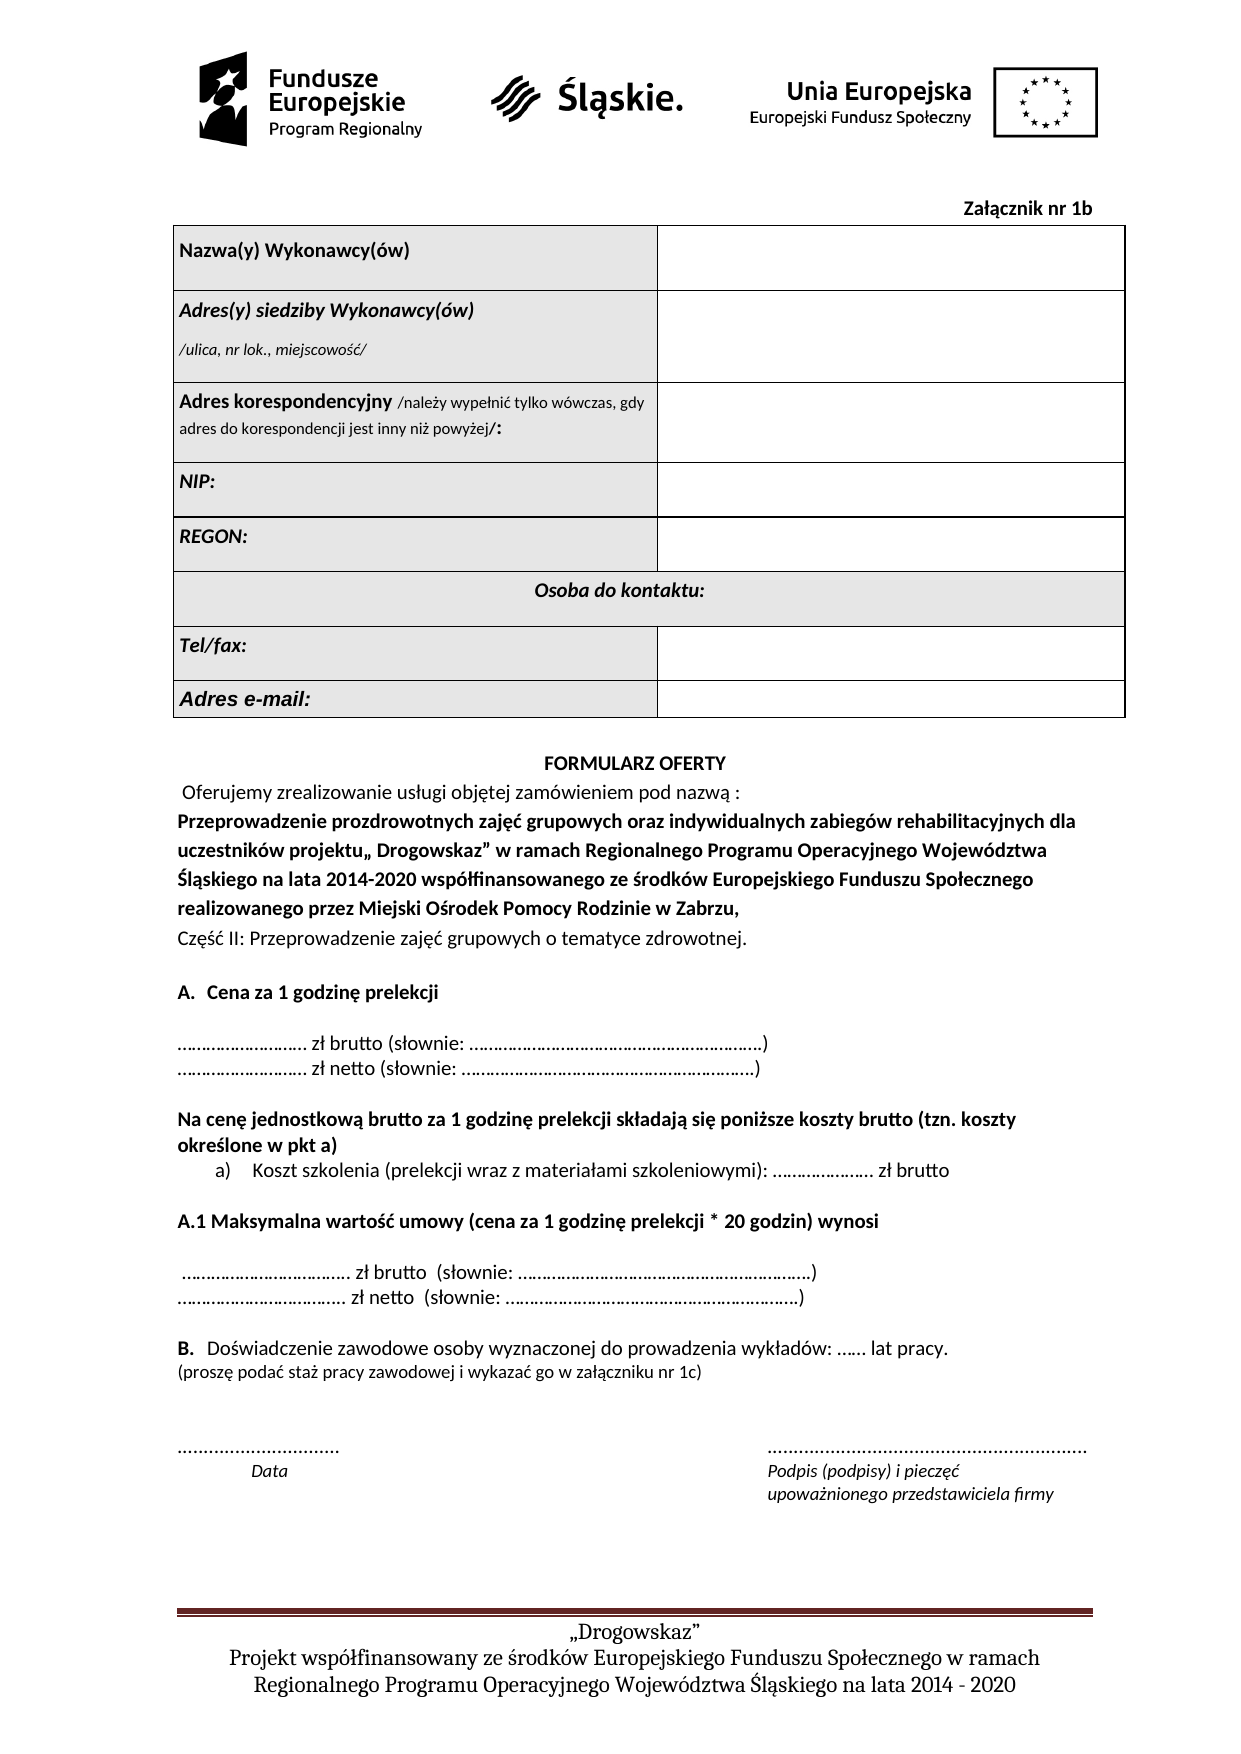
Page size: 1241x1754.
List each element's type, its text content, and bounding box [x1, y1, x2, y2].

table_cell Osoba do kontaktu: [174, 572, 1124, 626]
text Na cenę jednostkową brutto za 1 godzinę prelekcji składają się poniższe koszty brutto (tzn. koszty określone w pkt a) [177, 1106, 1093, 1157]
text ............................... ............................................................. [177, 1433, 1093, 1459]
table_header Nazwa(y) Wykonawcy(ów) [174, 226, 657, 290]
table_cell Tel/fax: [174, 627, 657, 680]
table_cell Adres(y) siedziby Wykonawcy(ów) /ulica, nr lok., miejscowość/ [174, 291, 657, 382]
text …………………………….. zł netto (słownie: …………………………………………………….) [177, 1284, 1093, 1310]
text Data Podpis (podpisy) i pieczęć upoważnionego przedstawiciela firmy [177, 1459, 1093, 1505]
table_cell REGON: [174, 518, 657, 571]
table_header [658, 226, 1124, 290]
table_cell [658, 518, 1124, 571]
text Oferujemy zrealizowanie usługi objętej zamówieniem pod nazwą : [177, 779, 1093, 804]
table_cell NIP: [174, 463, 657, 516]
text Załącznik nr 1b [177, 195, 1093, 221]
text Część II: Przeprowadzenie zajęć grupowych o tematyce zdrowotnej. [177, 925, 1093, 950]
text ……………………… zł netto (słownie: …………………………………………………….) [177, 1056, 1093, 1081]
table_cell [658, 383, 1124, 462]
table_cell [658, 463, 1124, 516]
text A.1 Maksymalna wartość umowy (cena za 1 godzinę prelekcji * 20 godzin) wynosi [177, 1208, 1093, 1233]
text (proszę podać staż pracy zawodowej i wykazać go w załączniku nr 1c) [177, 1361, 1093, 1383]
table_cell [658, 627, 1124, 680]
list Doświadczenie zawodowe osoby wyznaczonej do prowadzenia wykładów: …… lat pracy. [177, 1335, 1093, 1361]
text ……………………… zł brutto (słownie: …………………………………………………….) [177, 1030, 1093, 1056]
table_cell Adres e-mail: [174, 681, 657, 717]
table_cell [658, 291, 1124, 382]
table_cell [658, 681, 1124, 717]
text …………………………….. zł brutto (słownie: …………………………………………………….) [177, 1259, 1093, 1284]
list Koszt szkolenia (prelekcji wraz z materiałami szkoleniowymi): ………………… zł brutto [215, 1157, 1093, 1183]
list Cena za 1 godzinę prelekcji [177, 979, 1093, 1005]
text FORMULARZ OFERTY [177, 750, 1093, 775]
table_cell Adres korespondencyjny /należy wypełnić tylko wówczas, gdy adres do korespondencji jest inny niż powyżej/: [174, 383, 657, 462]
picture [177, 29, 1120, 168]
text Przeprowadzenie prozdrowotnych zajęć grupowych oraz indywidualnych zabiegów rehabilitacyjnych dla uczestników projektu„ Drogowskaz” w ramach Regionalnego Programu Operacyjnego Województwa Śląskiego na lata 2014-2020 współfinansowanego ze środków Europejskiego Funduszu Społecznego realizowanego przez Miejski Ośrodek Pomocy Rodzinie w Zabrzu, [177, 808, 1093, 921]
